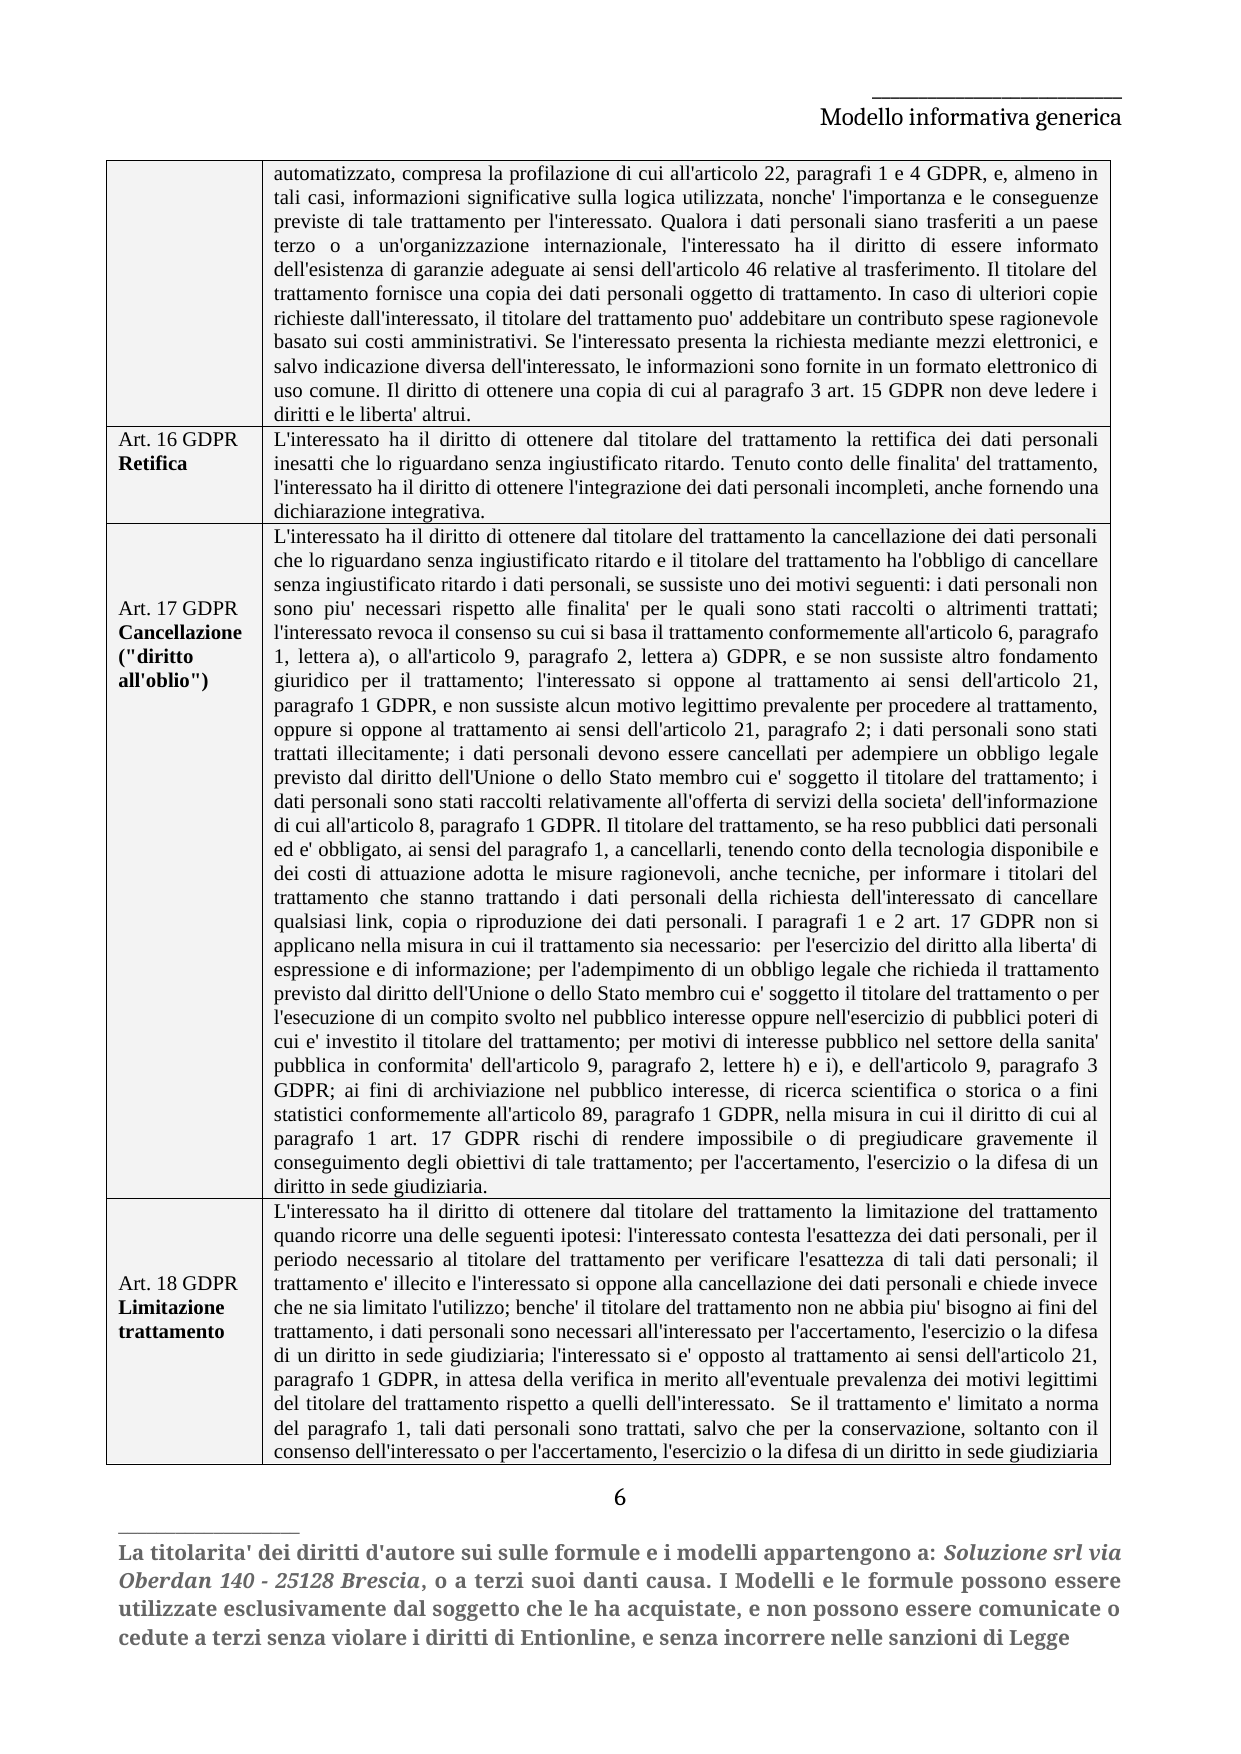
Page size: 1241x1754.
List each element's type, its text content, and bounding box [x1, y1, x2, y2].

table_cell Art. 16 GDPR Retifica [107, 427, 262, 523]
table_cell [107, 1199, 262, 1463]
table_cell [263, 1199, 1110, 1463]
table_cell L'interessato ha il diritto di ottenere dal titolare del trattamento la rettifica dei dati personali inesatti che lo riguardano senza ingiustificato ritardo. Tenuto conto delle finalita' del trattamento, l'interessato ha il diritto di ottenere l'integrazione dei dati personali incompleti, anche fornendo una dichiarazione integrativa. [263, 427, 1110, 523]
table_cell Art. 17 GDPR Cancellazione ("diritto all'oblio") [107, 524, 262, 1198]
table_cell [263, 161, 1110, 426]
table_cell L'interessato ha il diritto di ottenere dal titolare del trattamento la cancellazione dei dati personali che lo riguardano senza ingiustificato ritardo e il titolare del trattamento ha l'obbligo di cancellare senza ingiustificato ritardo i dati personali, se sussiste uno dei motivi seguenti: i dati personali non sono piu' necessari rispetto alle finalita' per le quali sono stati raccolti o altrimenti trattati; l'interessato revoca il consenso su cui si basa il trattamento conformemente all'articolo 6, paragrafo 1, lettera a), o all'articolo 9, paragrafo 2, lettera a) GDPR, e se non sussiste altro fondamento giuridico per il trattamento; l'interessato si oppone al trattamento ai sensi dell'articolo 21, paragrafo 1 GDPR, e non sussiste alcun motivo legittimo prevalente per procedere al trattamento, oppure si oppone al trattamento ai sensi dell'articolo 21, paragrafo 2; i dati personali sono stati trattati illecitamente; i dati personali devono essere cancellati per adempiere un obbligo legale previsto dal diritto dell'Unione o dello Stato membro cui e' soggetto il titolare del trattamento; i dati personali sono stati raccolti relativamente all'offerta di servizi della societa' dell'informazione di cui all'articolo 8, paragrafo 1 GDPR. Il titolare del trattamento, se ha reso pubblici dati personali ed e' obbligato, ai sensi del paragrafo 1, a cancellarli, tenendo conto della tecnologia disponibile e dei costi di attuazione adotta le misure ragionevoli, anche tecniche, per informare i titolari del trattamento che stanno trattando i dati personali della richiesta dell'interessato di cancellare qualsiasi link, copia o riproduzione dei dati personali. I paragrafi 1 e 2 art. 17 GDPR non si applicano nella misura in cui il trattamento sia necessario: per l'esercizio del diritto alla liberta' di espressione e di informazione; per l'adempimento di un obbligo legale che richieda il trattamento previsto dal diritto dell'Unione o dello Stato membro cui e' soggetto il titolare del trattamento o per l'esecuzione di un compito svolto nel pubblico interesse oppure nell'esercizio di pubblici poteri di cui e' investito il titolare del trattamento; per motivi di interesse pubblico nel settore della sanita' pubblica in conformita' dell'articolo 9, paragrafo 2, lettere h) e i), e dell'articolo 9, paragrafo 3 GDPR; ai fini di archiviazione nel pubblico interesse, di ricerca scientifica o storica o a fini statistici conformemente all'articolo 89, paragrafo 1 GDPR, nella misura in cui il diritto di cui al paragrafo 1 art. 17 GDPR rischi di rendere impossibile o di pregiudicare gravemente il conseguimento degli obiettivi di tale trattamento; per l'accertamento, l'esercizio o la difesa di un diritto in sede giudiziaria. [263, 524, 1110, 1198]
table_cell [107, 161, 262, 426]
